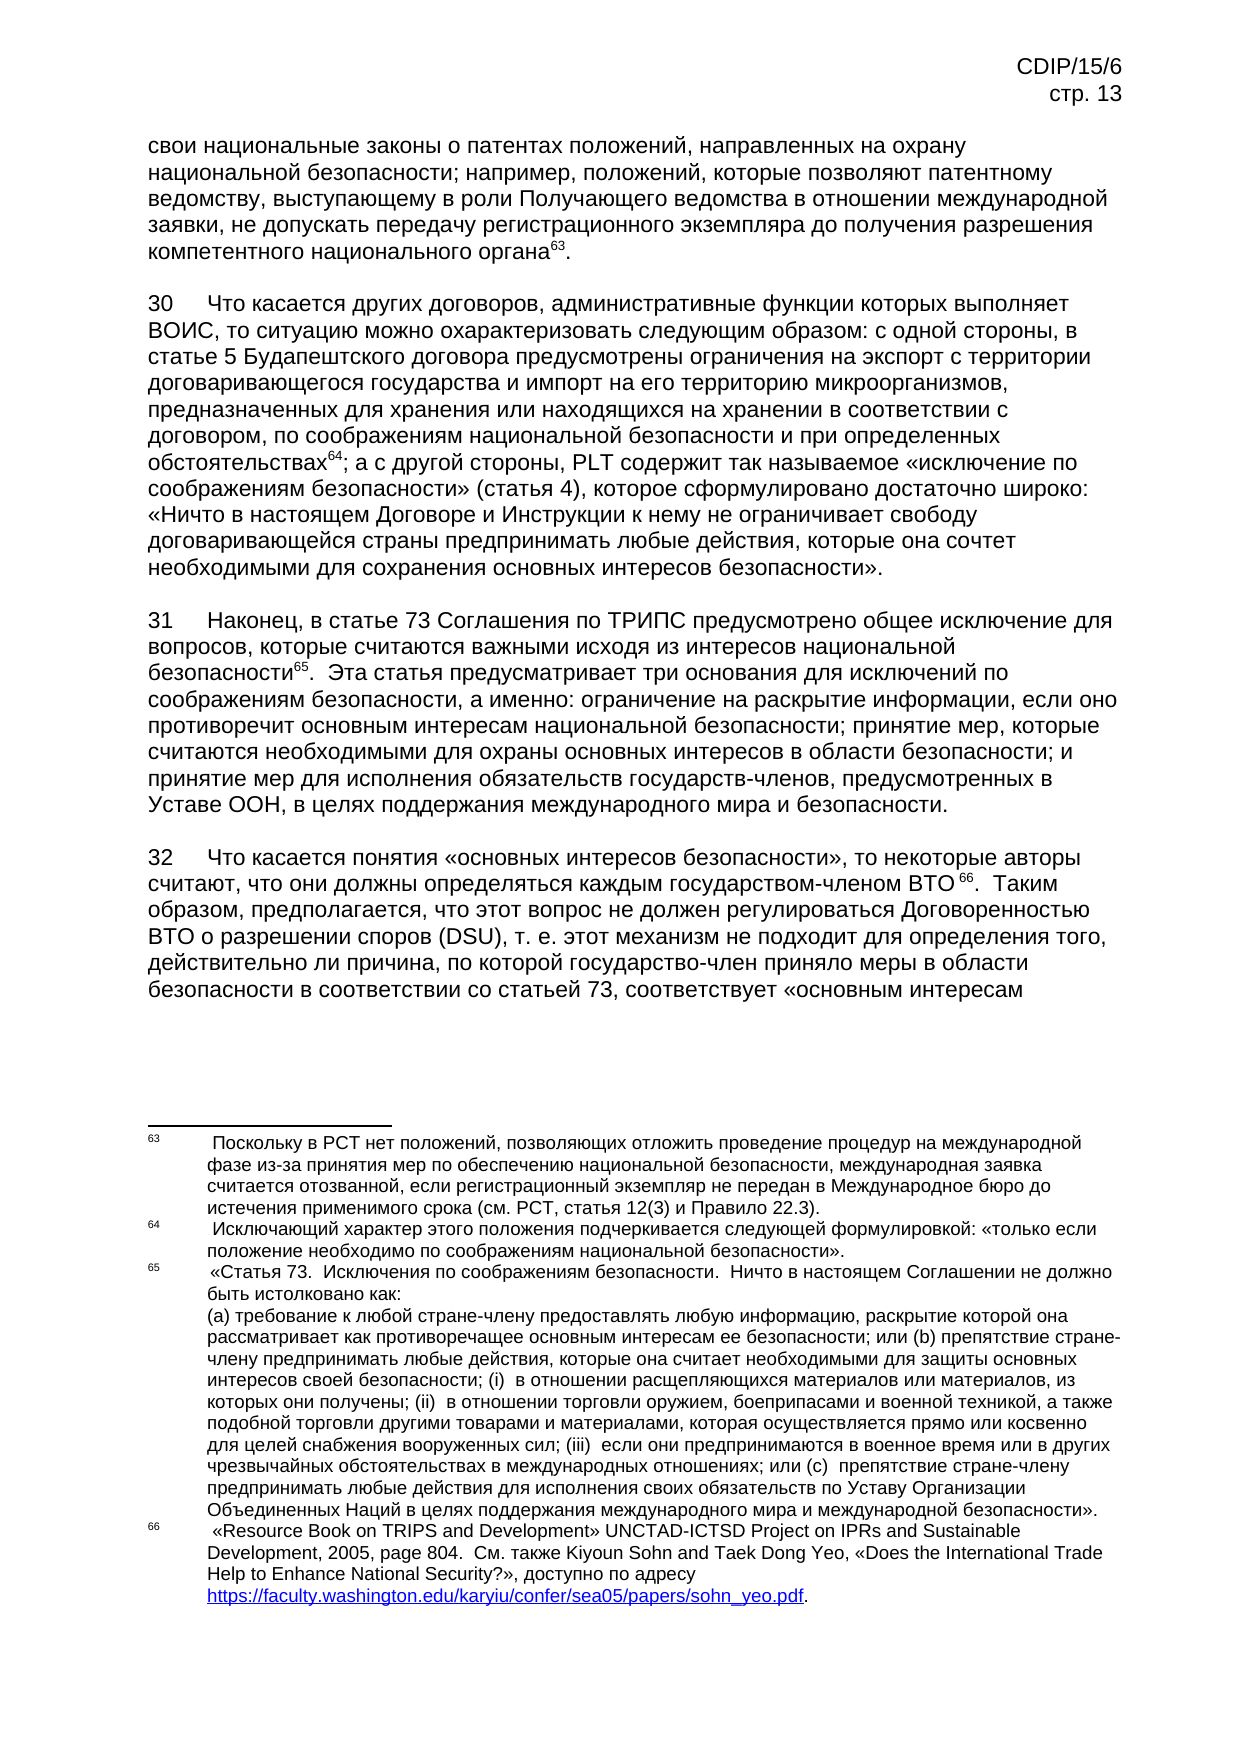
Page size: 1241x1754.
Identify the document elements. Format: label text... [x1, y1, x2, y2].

text Наконец, в статье 73 Соглашения по ТРИПС предусмотрено общее исключение для вопросов, которые считаются важными исходя из интересов национальной безопасности. Эта статья предусматривает три основания для исключений по соображениям безопасности, а именно: ограничение на раскрытие информации, если оно противоречит основным интересам национальной безопасности; принятие мер, которые считаются необходимыми для охраны основных интересов в области безопасности; и принятие мер для исполнения обязательств государств-членов, предусмотренных в Уставе ООН, в целях поддержания международного мира и безопасности. [148, 607, 1122, 817]
text Что касается PCT, то в статье 27(8) говорится, что ничто в настоящем договоре не должно пониматься как ограничивающее права любого договаривающегося государства принимать «меры, которые оно сочтет необходимым для обеспечения национальной безопасности»; кроме того, в Правиле 22.1 (a) Инструкции к PCT признается, что, исходя из предписаний, касающихся соображений национальной безопасности, Получающему ведомству может быть запрещена передача регистрационного экземпляра международной заявки в Международное бюро. Следовательно, согласно PCT, договаривающиеся государства обладают широкими возможностями по включению в свои национальные законы о патентах положений, направленных на охрану национальной безопасности; например, положений, которые позволяют патентному ведомству, выступающему в роли Получающего ведомства в отношении международной заявки, не допускать передачу регистрационного экземпляра до получения разрешения компетентного национального органа. [148, 132, 1122, 264]
text Что касается понятия «основных интересов безопасности», то некоторые авторы считают, что они должны определяться каждым государством-членом ВТО . Таким образом, предполагается, что этот вопрос не должен регулироваться Договоренностью ВТО о разрешении споров (DSU), т. е. этот механизм не подходит для определения того, действительно ли причина, по которой государство-член приняло меры в области безопасности в соответствии со статьей 73, соответствует «основным интересам безопасности». В целом ВТО, как ранее и ГАТТ 1947 г., не рассматривается как форум для решения подобных вопросов. [148, 844, 1122, 1028]
text Что касается других договоров, административные функции которых выполняет ВОИС, то ситуацию можно охарактеризовать следующим образом: с одной стороны, в статье 5 Будапештского договора предусмотрены ограничения на экспорт с территории договаривающегося государства и импорт на его территорию микроорганизмов, предназначенных для хранения или находящихся на хранении в соответствии с договором, по соображениям национальной безопасности и при определенных обстоятельствах; а с другой стороны, PLT содержит так называемое «исключение по соображениям безопасности» (статья 4), которое сформулировано достаточно широко: «Ничто в настоящем Договоре и Инструкции к нему не ограничивает свободу договаривающейся страны предпринимать любые действия, которые она сочтет необходимыми для сохранения основных интересов безопасности». [148, 290, 1122, 580]
